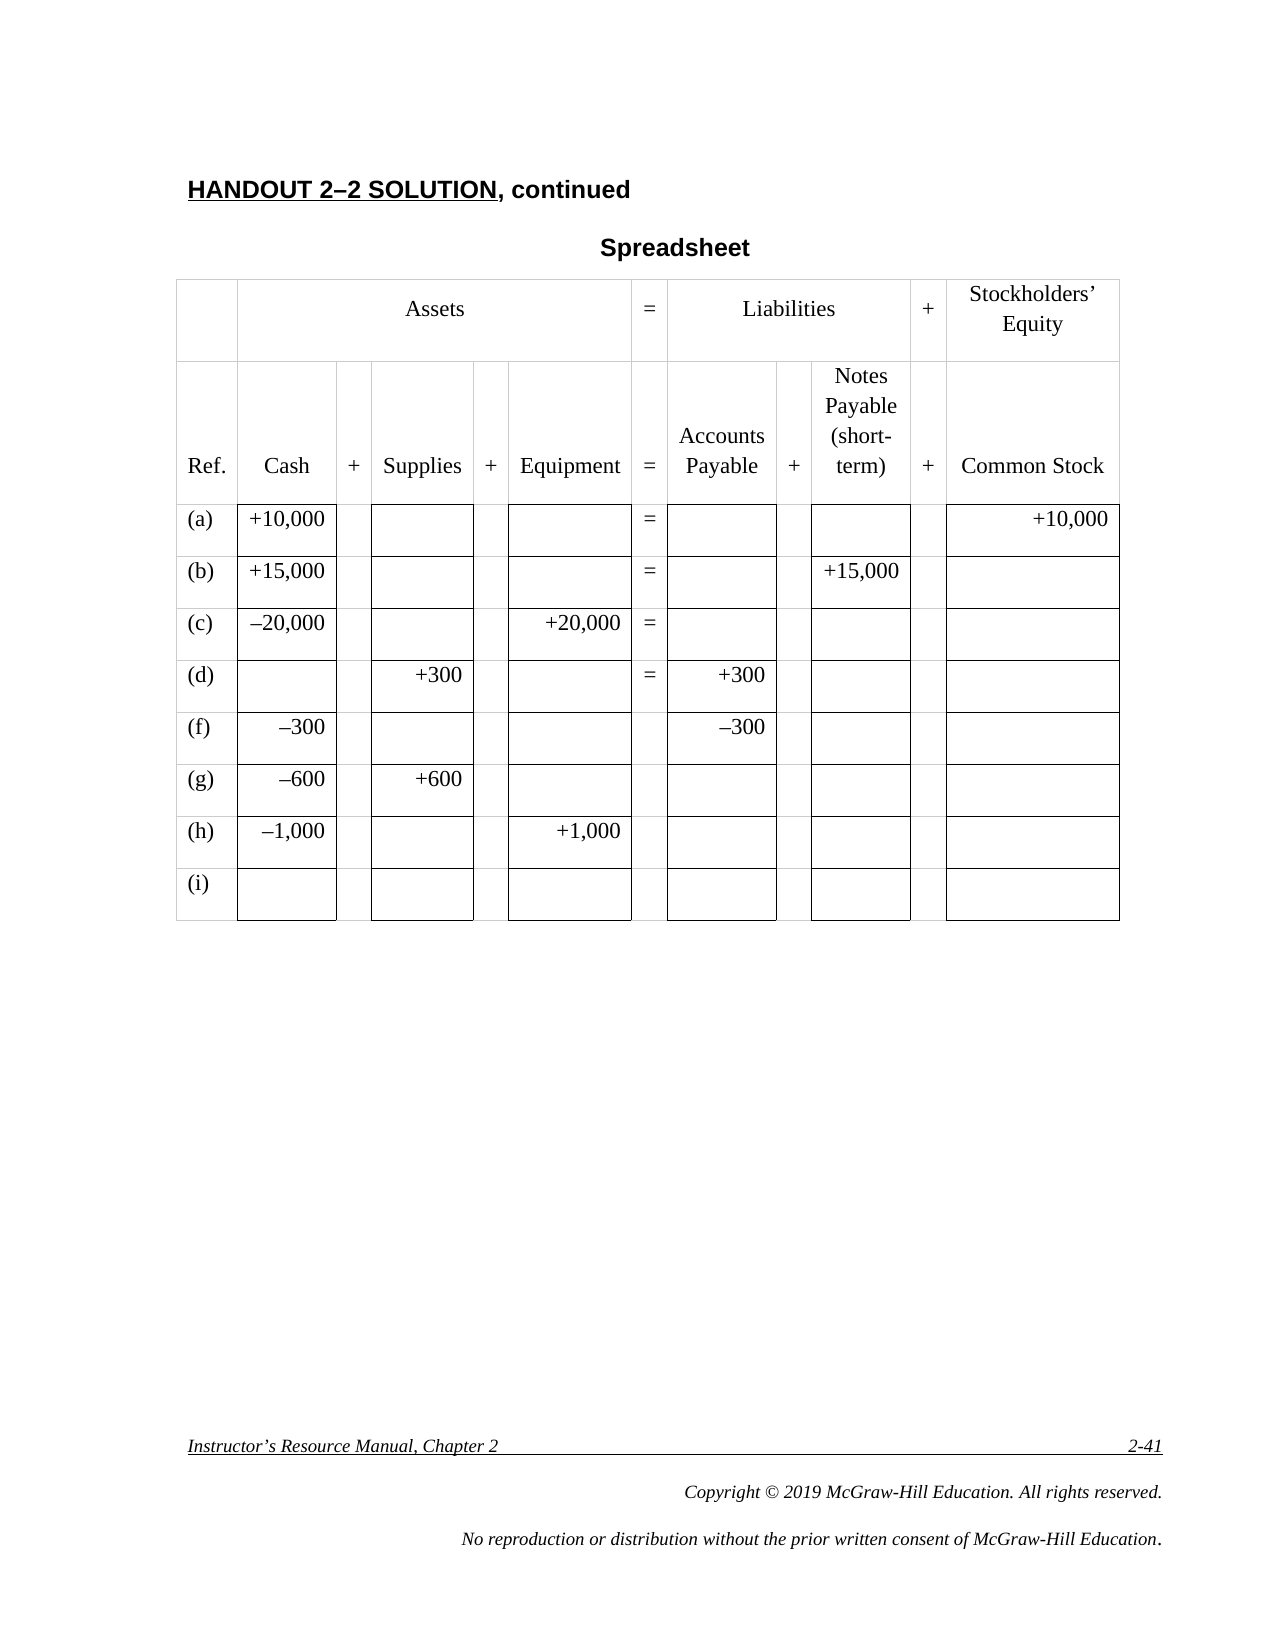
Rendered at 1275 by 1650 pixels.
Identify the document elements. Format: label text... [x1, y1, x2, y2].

table_cell +600 [372, 765, 473, 816]
table_cell [337, 713, 371, 764]
table_header Stockholders’ Equity [947, 280, 1119, 361]
table_cell [668, 817, 776, 868]
table_cell +10,000 [238, 505, 336, 556]
table_cell [777, 609, 811, 660]
table_cell [509, 765, 631, 816]
table_cell [474, 869, 508, 920]
table_cell [372, 505, 473, 556]
table_cell [372, 817, 473, 868]
table_cell [812, 765, 910, 816]
table_header [177, 280, 237, 361]
table_cell [777, 661, 811, 712]
table_cell [372, 713, 473, 764]
table_cell [777, 505, 811, 556]
table_cell [777, 765, 811, 816]
table_cell Cash [238, 362, 336, 503]
table_cell Equipment [509, 362, 631, 503]
table_cell +20,000 [509, 609, 631, 660]
table_cell + [911, 362, 946, 503]
table_cell [911, 505, 946, 556]
table_cell [947, 661, 1119, 712]
table_cell (d) [177, 661, 237, 712]
table_cell [668, 765, 776, 816]
table_cell [372, 869, 473, 920]
table_header = [632, 280, 667, 361]
table_cell [337, 661, 371, 712]
table_cell [509, 661, 631, 712]
table_cell [777, 817, 811, 868]
table_cell +10,000 [947, 505, 1119, 556]
table_header Assets [238, 280, 631, 361]
table_cell +300 [372, 661, 473, 712]
table_cell [911, 817, 946, 868]
table_cell –300 [238, 713, 336, 764]
table_cell [911, 557, 946, 608]
table_cell [777, 557, 811, 608]
table_cell = [632, 609, 667, 660]
table_cell [509, 557, 631, 608]
table_cell [509, 713, 631, 764]
table_cell [474, 505, 508, 556]
table_cell [474, 713, 508, 764]
table_cell = [632, 505, 667, 556]
table_cell [812, 505, 910, 556]
table_cell [911, 765, 946, 816]
table_cell (f) [177, 713, 237, 764]
table_cell [668, 557, 776, 608]
table_cell [812, 661, 910, 712]
table_cell [668, 609, 776, 660]
table_cell [509, 505, 631, 556]
table_cell [911, 609, 946, 660]
table_cell [911, 661, 946, 712]
table_cell Notes Payable (short-term) [812, 362, 910, 503]
table_cell [238, 661, 336, 712]
table_cell –300 [668, 713, 776, 764]
table_cell [632, 713, 667, 764]
table_cell (i) [177, 869, 237, 920]
table_cell [474, 661, 508, 712]
table_cell + [337, 362, 371, 503]
table_cell [337, 869, 371, 920]
table_cell = [632, 661, 667, 712]
table_cell [812, 609, 910, 660]
table_cell [632, 869, 667, 920]
table_cell [632, 765, 667, 816]
table_cell [947, 609, 1119, 660]
table_cell [947, 557, 1119, 608]
table_cell [947, 713, 1119, 764]
table_cell –600 [238, 765, 336, 816]
table_cell [668, 869, 776, 920]
table_cell Ref. [177, 362, 237, 503]
table_header + [911, 280, 946, 361]
table_cell Accounts Payable [668, 362, 776, 503]
table_cell [812, 713, 910, 764]
table_cell (h) [177, 817, 237, 868]
table_cell –1,000 [238, 817, 336, 868]
table_cell [337, 609, 371, 660]
table_cell Common Stock [947, 362, 1119, 503]
table_cell [911, 713, 946, 764]
table_cell [777, 869, 811, 920]
table_cell = [632, 557, 667, 608]
table_header Liabilities [668, 280, 910, 361]
table_cell [509, 869, 631, 920]
table_cell = [632, 362, 667, 503]
table_cell +300 [668, 661, 776, 712]
table_cell [474, 609, 508, 660]
table_cell [372, 609, 473, 660]
table_cell [474, 557, 508, 608]
table_cell [911, 869, 946, 920]
table_cell +1,000 [509, 817, 631, 868]
table_cell [337, 817, 371, 868]
table_cell [238, 869, 336, 920]
table_cell +15,000 [238, 557, 336, 608]
table_cell [372, 557, 473, 608]
table_cell [947, 765, 1119, 816]
table_cell (b) [177, 557, 237, 608]
table_cell + [474, 362, 508, 503]
subtitle Spreadsheet [187, 233, 1162, 262]
table_cell [632, 817, 667, 868]
table_cell [947, 817, 1119, 868]
table_cell [668, 505, 776, 556]
table_cell +15,000 [812, 557, 910, 608]
table_cell [812, 869, 910, 920]
table_cell [812, 817, 910, 868]
table_cell (a) [177, 505, 237, 556]
table_cell (g) [177, 765, 237, 816]
table_cell [337, 505, 371, 556]
table_cell [777, 713, 811, 764]
table_cell (c) [177, 609, 237, 660]
table_cell [337, 765, 371, 816]
subtitle HANDOUT 2–2 SOLUTION, continued [187, 175, 1162, 204]
table_cell + [777, 362, 811, 503]
table_cell [337, 557, 371, 608]
table_cell Supplies [372, 362, 473, 503]
table_cell [474, 817, 508, 868]
table_cell –20,000 [238, 609, 336, 660]
table_cell [474, 765, 508, 816]
table_cell [947, 869, 1119, 920]
